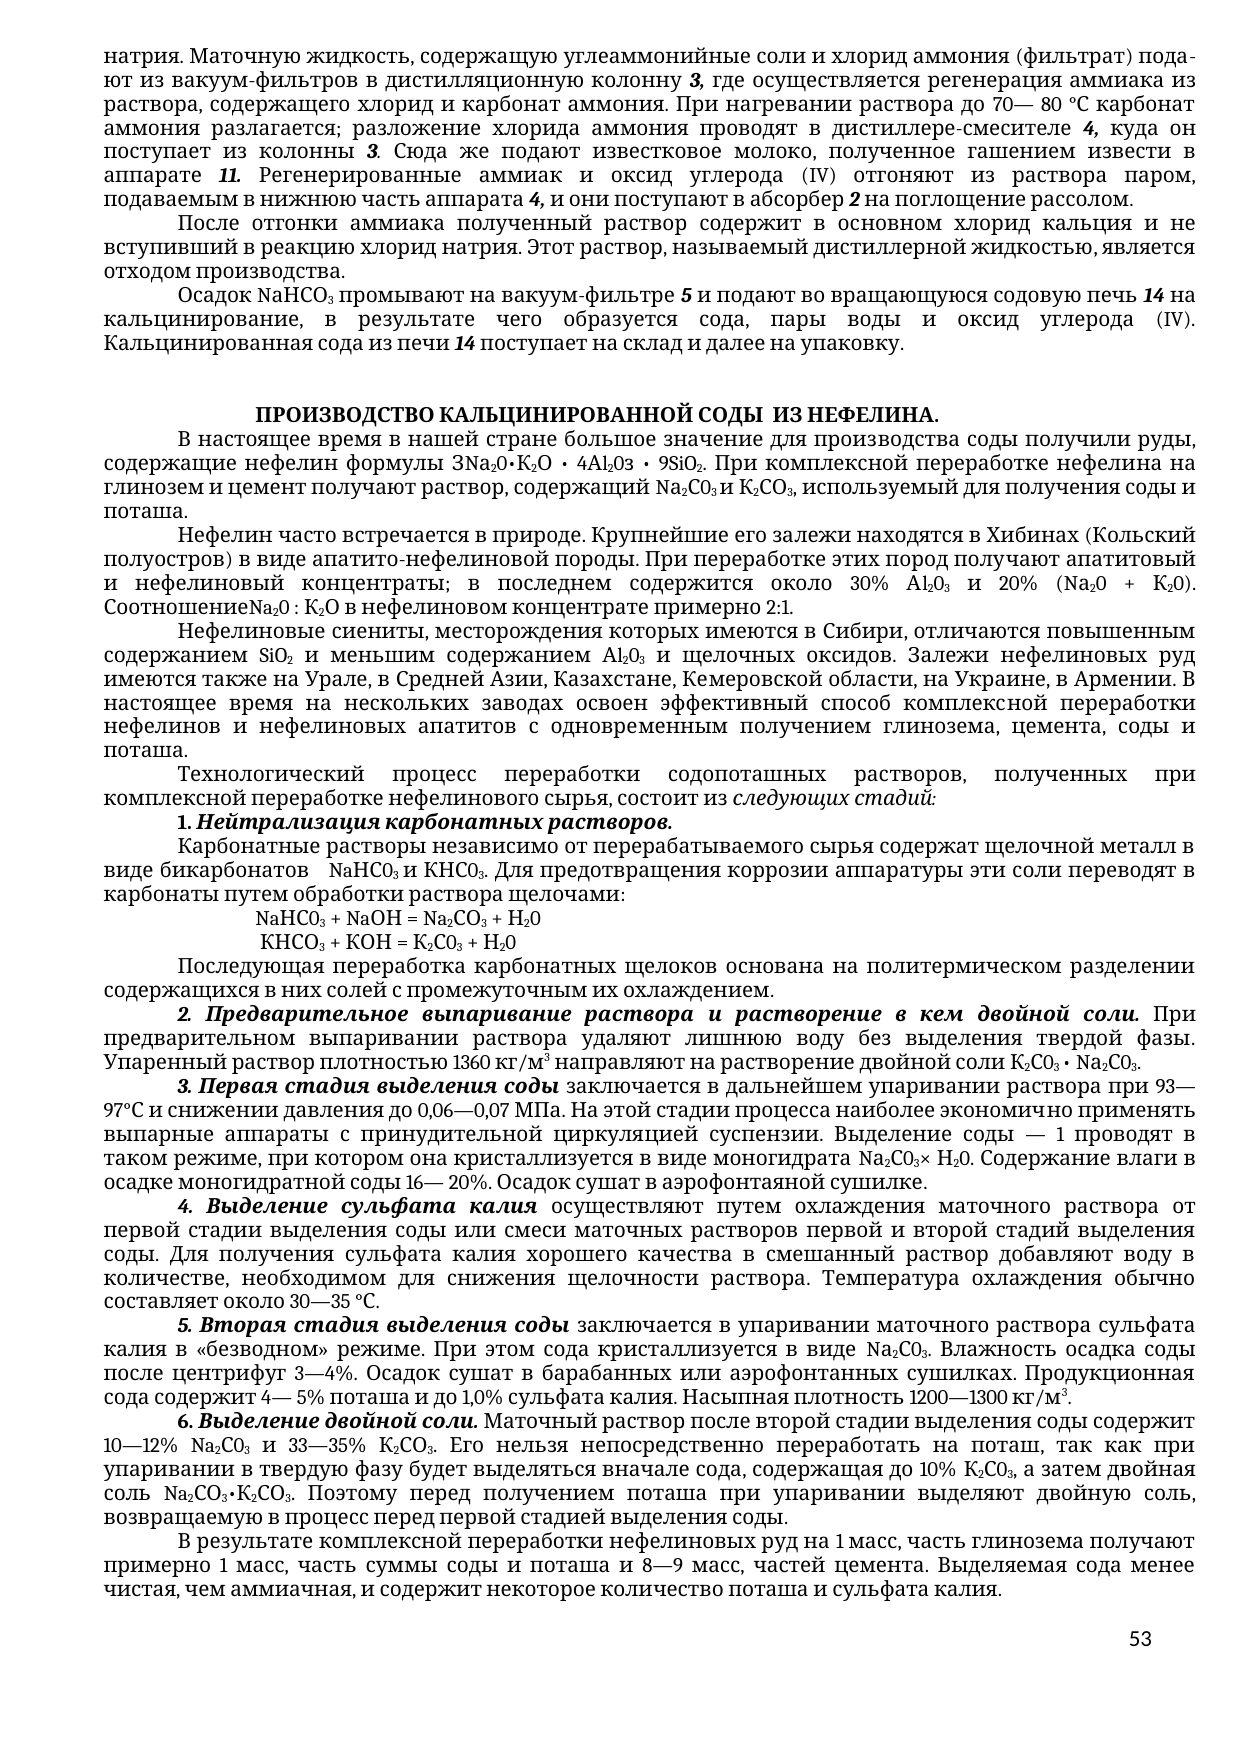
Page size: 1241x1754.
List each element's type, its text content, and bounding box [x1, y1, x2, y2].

text Нефелин часто встречается в природе. Крупнейшие его залежи находятся в Хибинах (Кольский полуостров) в виде апатито-нефелиновой породы. При переработке этих пород получают апатитовый и нефелиновый концентраты; в последнем содержится около 30% Аl203 и 20% (Nа20 + К20). СоотношениеNa20 : К2О в нефелиновом концентрате примерно 2:1. [103, 523, 1196, 619]
text ПРОИЗВОДСТВО КАЛЬЦИНИРОВАННОЙ СОДЫ ИЗ НЕФЕЛИНА. [103, 404, 1196, 428]
text В результате комплексной переработки нефелиновых руд на 1 масс, часть глинозема получают примерно 1 масс, часть суммы соды и поташа и 8—9 масс, частей цемента. Выделяемая сода менее чистая, чем аммиачная, и содержит некоторое количество поташа и сульфата калия. [103, 1530, 1196, 1602]
text В настоящее время в нашей стране большое значение для производства соды получили руды, содержащие нефелин формулы ЗNа20•К2О • 4Аl20з • 9SiO2. При комплексной переработке нефелина на глинозем и цемент получают раствор, содержащий Nа2С03 и К2СО3, используемый для получения соды и поташа. [103, 428, 1196, 523]
text 6. Выделение двойной соли. Маточный раствор после второй стадии выделения соды содержит 10—12% Na2С03 и 33—35% К2СО3. Его нельзя непосредственно переработать на поташ, так как при упаривании в твердую фазу будет выделяться вначале сода, содержащая до 10% К2С03, а затем двойная соль Na2СО3•К2СО3. Поэтому перед получением поташа при упаривании выделяют двойную соль, возвращаемую в процесс перед первой стадией выделения соды. [103, 1410, 1196, 1530]
text Осадок NаНСО3 промывают на вакуум-фильтре 5 и подают во вращающуюся содовую печь 14 на кальцинирование, в результате чего образуется сода, пары воды и оксид углерода (IV). Кальцинированная сода из печи 14 поступает на склад и далее на упаковку. [103, 284, 1196, 356]
text КНСО3 + КОН = К2С03 + Н20 [103, 931, 1196, 955]
text 5. Вторая стадия выделения соды заключается в упаривании маточного раствора сульфата калия в «безводном» режиме. При этом сода кристаллизуется в виде Nа2С03. Влажность осадка соды после центрифуг 3—4%. Осадок сушат в барабанных или аэрофонтанных сушилках. Продукционная сода содержит 4— 5% поташа и до 1,0% сульфата калия. Насыпная плотность 1200—1300 кг/м3. [103, 1314, 1196, 1410]
text NaНС03 + NaОН = Na2СО3 + Н20 [103, 907, 1196, 931]
text 2. Предварительное выпаривание раствора и растворение в кем двойной соли. При предварительном выпаривании раствора удаляют лишнюю воду без выделения твердой фазы. Упаренный раствор плотностью 1360 кг/м3 направляют на растворение двойной соли К2С03 • Nа2С03. [103, 1003, 1196, 1074]
text Нефелиновые сиениты, месторождения которых имеются в Сибири, отличаются повышенным содержанием SiO2 и меньшим содержанием Аl203 и щелочных оксидов. Залежи нефелиновых руд имеются также на Урале, в Средней Азии, Казахстане, Кемеровской области, на Украине, в Армении. В настоящее время на нескольких заводах освоен эффективный способ комплексной переработки нефелинов и нефелиновых апатитов с одновременным получением глинозема, цемента, соды и поташа. [103, 619, 1196, 763]
text Технологический процесс переработки содопоташных растворов, полученных при комплексной переработке нефелинового сырья, состоит из следующих стадий: [103, 763, 1196, 811]
text Карбонатные растворы независимо от перерабатываемого сырья содержат щелочной металл в виде бикарбонатов NaНС03 и КНС03. Для предотвращения коррозии аппаратуры эти соли переводят в карбонаты путем обработки раствора щелочами: [103, 835, 1196, 907]
text 1. Нейтрализация карбонатных растворов. [103, 811, 1196, 835]
text После отгонки аммиака полученный раствор содержит в основном хлорид кальция и не вступивший в реакцию хлорид натрия. Этот раствор, называемый дистиллерной жидкостью, является отходом производства. [103, 212, 1196, 284]
text 3. Первая стадия выделения соды заключается в дальнейшем упаривании раствора при 93—97°С и снижении давления до 0,06—0,07 МПа. На этой стадии процесса наиболее экономично применять выпарные аппараты с принудительной циркуляцией суспензии. Выделение соды — 1 проводят в таком режиме, при котором она кристаллизуется в виде моногидрата Nа2С03× Н20. Содержание влаги в осадке моногидратной соды 16— 20%. Осадок сушат в аэрофонтаяной сушилке. [103, 1074, 1196, 1194]
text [103, 44, 1196, 212]
text 4. Выделение сульфата калия осуществляют путем охлаждения маточного раствора от первой стадии выделения соды или смеси маточных растворов первой и второй стадий выделения соды. Для получения сульфата калия хорошего качества в смешанный раствор добавляют воду в количестве, необходимом для снижения щелочности раствора. Температура охлаждения обычно составляет около 30—35 °С. [103, 1194, 1196, 1314]
text Последующая переработка карбонатных щелоков основана на политермическом разделении содержащихся в них солей с промежуточным их охлаждением. [103, 955, 1196, 1003]
